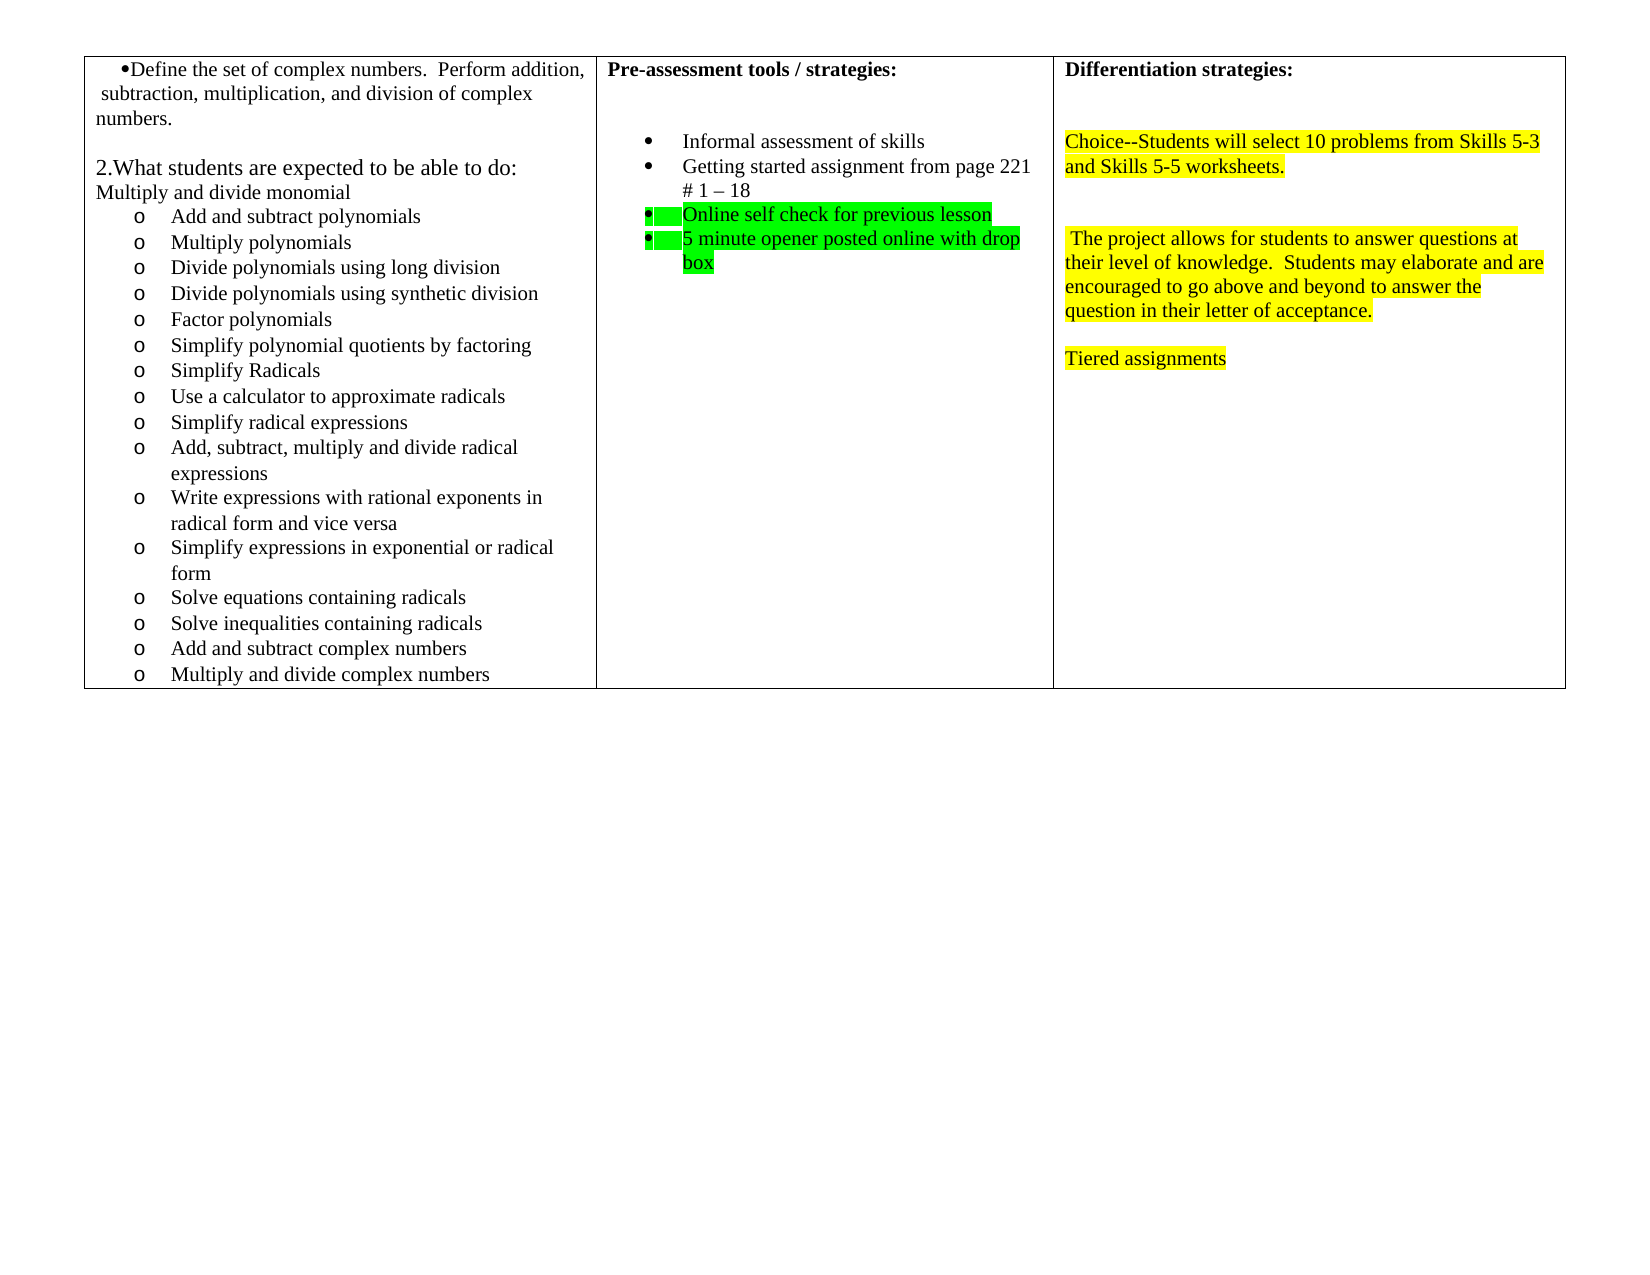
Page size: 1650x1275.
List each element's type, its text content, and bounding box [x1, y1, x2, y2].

table_cell Pre-assessment tools / strategies: Informal assessment of skills Getting started assignment from page 221 # 1 – 18 Online self check for previous lesson 5 minute opener posted online with drop box [597, 57, 1053, 688]
table_cell Standards Analysis: Polynomials Use properties of exponents to find products, quotients, and powers of monomials. Perform addition, subtraction, multiplication, and division of polynomials. Factor polynomials. Roots and Radicals Find roots of real numbers. Identify principal roots. Simplify radical expressions and perform addition, subtraction, multiplication, and division on radical expressions. Solve radical equations. Simplify expressions with rational exponents. Define the set of complex numbers. Perform addition, subtraction, multiplication, and division of complex numbers. 2.What students are expected to be able to do: Multiply and divide monomial Add and subtract polynomials Multiply polynomials Divide polynomials using long division Divide polynomials using synthetic division Factor polynomials Simplify polynomial quotients by factoring Simplify Radicals Use a calculator to approximate radicals Simplify radical expressions Add, subtract, multiply and divide radical expressions Write expressions with rational exponents in radical form and vice versa Simplify expressions in exponential or radical form Solve equations containing radicals Solve inequalities containing radicals Add and subtract complex numbers Multiply and divide complex numbers [85, 57, 596, 688]
table_cell Differentiation strategies: Choice--Students will select 10 problems from Skills 5-3 and Skills 5-5 worksheets. The project allows for students to answer questions at their level of knowledge. Students may elaborate and are encouraged to go above and beyond to answer the question in their letter of acceptance. Tiered assignments [1054, 57, 1565, 688]
